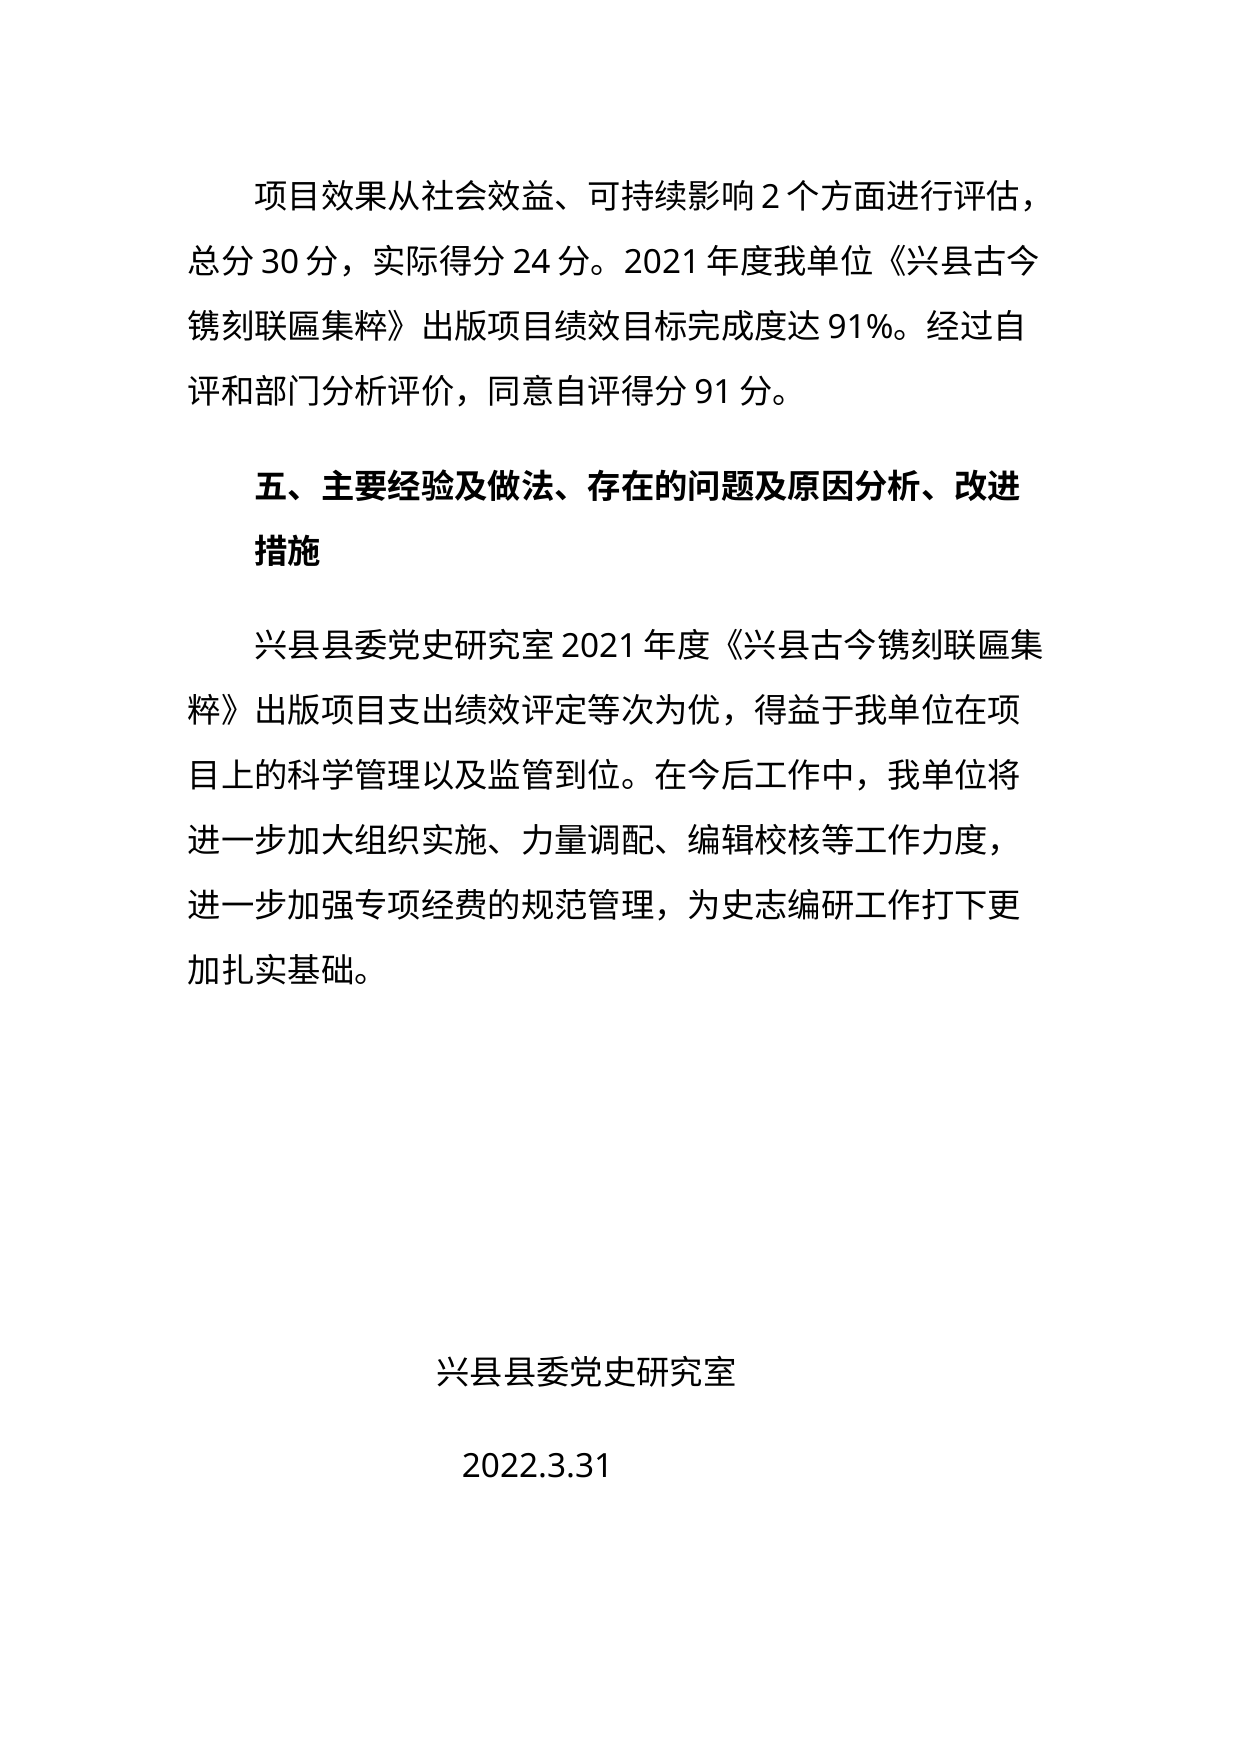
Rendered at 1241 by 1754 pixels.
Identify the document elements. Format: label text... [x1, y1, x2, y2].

list 兴县县委党史研究室 [187, 1338, 1053, 1403]
list 五、主要经验及做法、存在的问题及原因分析、改进措施 [254, 451, 1053, 581]
list 兴县县委党史研究室2021年度《兴县古今镌刻联匾集粹》出版项目支出绩效评定等次为优，得益于我单位在项目上的科学管理以及监管到位。在今后工作中，我单位将进一步加大组织实施、力量调配、编辑校核等工作力度，进一步加强专项经费的规范管理，为史志编研工作打下更加扎实基础。 [187, 610, 1053, 1000]
list 2022.3.31 [187, 1432, 1053, 1497]
list 项目效果从社会效益、可持续影响2个方面进行评估，总分30分，实际得分24分。2021年度我单位《兴县古今镌刻联匾集粹》出版项目绩效目标完成度达91%。经过自评和部门分析评价，同意自评得分91分。 [187, 162, 1053, 422]
